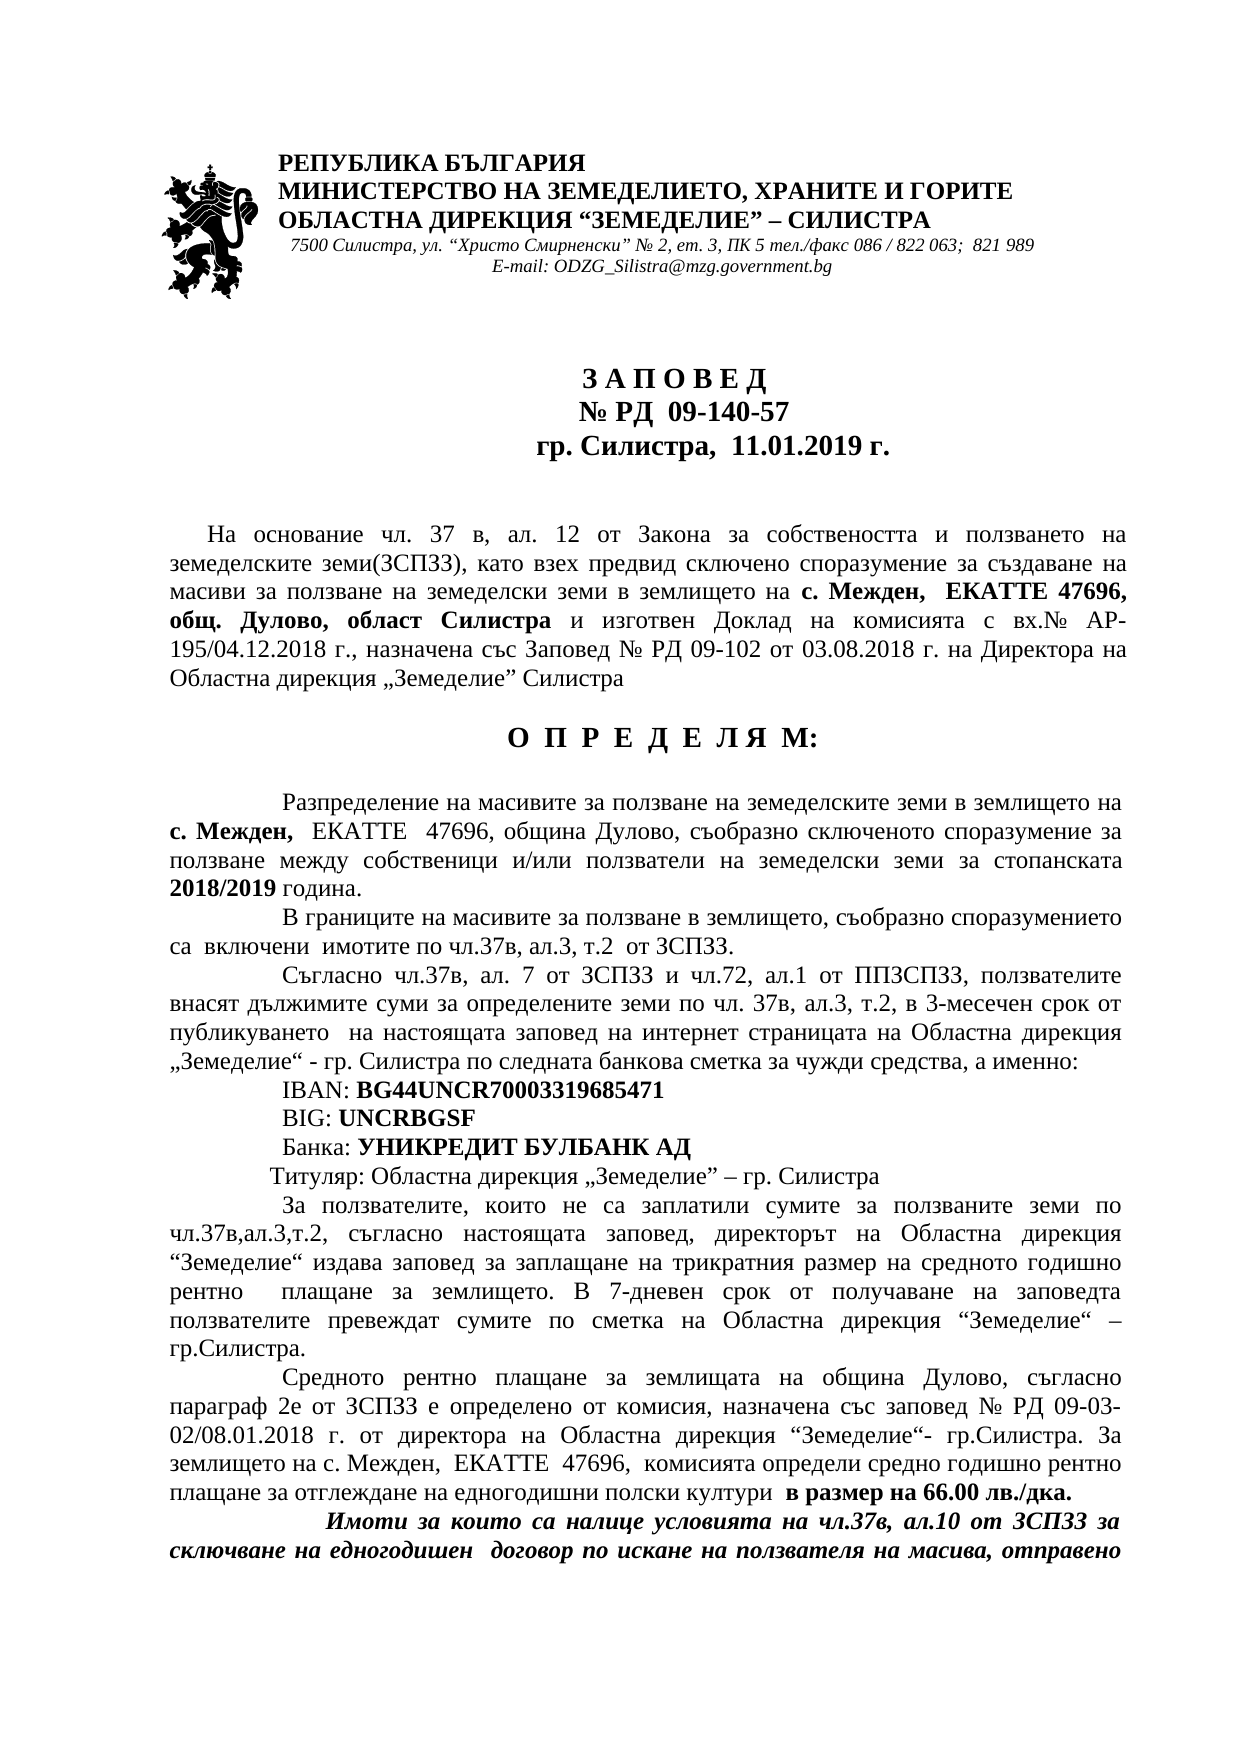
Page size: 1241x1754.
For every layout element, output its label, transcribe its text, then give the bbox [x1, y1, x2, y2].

text IBAN: BG44UNCR70003319685471 [169, 1075, 1123, 1103]
text На основание чл. 37 в, ал. 12 от Закона за собствеността и ползването на земеделските земи(ЗСПЗЗ), като взех предвид сключено споразумение за създаване на масиви за ползване на земеделски земи в землището на с. Межден, ЕКАТТЕ 47696, общ. Дулово, област Силистра и изготвен Доклад на комисията с вх.№ АР-195/04.12.2018 г., назначена със Заповед № РД 09-102 от 03.08.2018 г. на Директора на Областна дирекция „Земеделие” Силистра [169, 519, 1127, 691]
text Съгласно чл.37в, ал. 7 от ЗСПЗЗ и чл.72, ал.1 от ППЗСПЗЗ, ползвателите внасят дължимите суми за определените земи по чл. 37в, ал.3, т.2, в 3-месечен срок от публикуването на настоящата заповед на интернет страницата на Областна дирекция „Земеделие“ - гр. Силистра по следната банкова сметка за чужди средства, а именно: [169, 960, 1123, 1075]
text 7500 Силистра, ул. “Христо Смирненски” № 2, ет. 3, пк 5 тел./факс 086 / 822 063; 821 989 Е-mail: odzg_Silistra@mzg.government.bg [229, 234, 1046, 277]
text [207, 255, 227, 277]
text З А П О В Е Д [507, 361, 1034, 394]
text Разпределение на масивите за ползване на земеделските земи в землището на с. Межден, ЕКАТТЕ 47696, община Дулово, съобразно сключеното споразумение за ползване между собственици и/или ползватели на земеделски земи за стопанската 2018/2019 година. [169, 787, 1123, 902]
text министерство на земеделието, храните И гОРИТЕ [215, 176, 1034, 205]
text О П Р Е Д Е Л Я М: [432, 720, 1034, 754]
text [169, 1506, 1123, 1563]
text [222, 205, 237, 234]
text В границите на масивите за ползване в землището, съобразно споразумението са включени имотите по чл.37в, ал.3, т.2 от ЗСПЗЗ. [169, 902, 1123, 960]
text За ползвателите, които не са заплатили сумите за ползваните земи по чл.37в,ал.3,т.2, съгласно настоящата заповед, директорът на Областна дирекция “Земеделие“ издава заповед за заплащане на трикратния размер на средното годишно рентно плащане за землището. В 7-дневен срок от получаване на заповедта ползвателите превеждат сумите по сметка на Областна дирекция “Земеделие“ – гр.Силистра. [169, 1190, 1123, 1362]
text BIG: UNCRBGSF [169, 1103, 1123, 1132]
text Средното рентно плащане за землищата на община Дулово, съгласно параграф 2е от ЗСПЗЗ е определено от комисия, назначена със заповед № РД 09-03-02/08.01.2018 г. от директора на Областна дирекция “Земеделие“- гр.Силистра. За землището на с. Межден, ЕКАТТЕ 47696, комисията определи средно годишно рентно плащане за отглеждане на едногодишни полски култури в размер на 66.00 лв./дка. [169, 1362, 1123, 1506]
text република българия [207, 148, 1034, 176]
text гр. Силистра, 11.01.2019 г. [432, 428, 1034, 461]
text областна дирекция “земеделие” – силистра [241, 205, 1034, 234]
text Банка: УНИКРЕДИТ БУЛБАНК АД [169, 1132, 1123, 1161]
text Титуляр: Областна дирекция „Земеделие” – гр. Силистра [207, 1161, 1034, 1190]
text № РД 09-140-57 [207, 394, 1034, 428]
